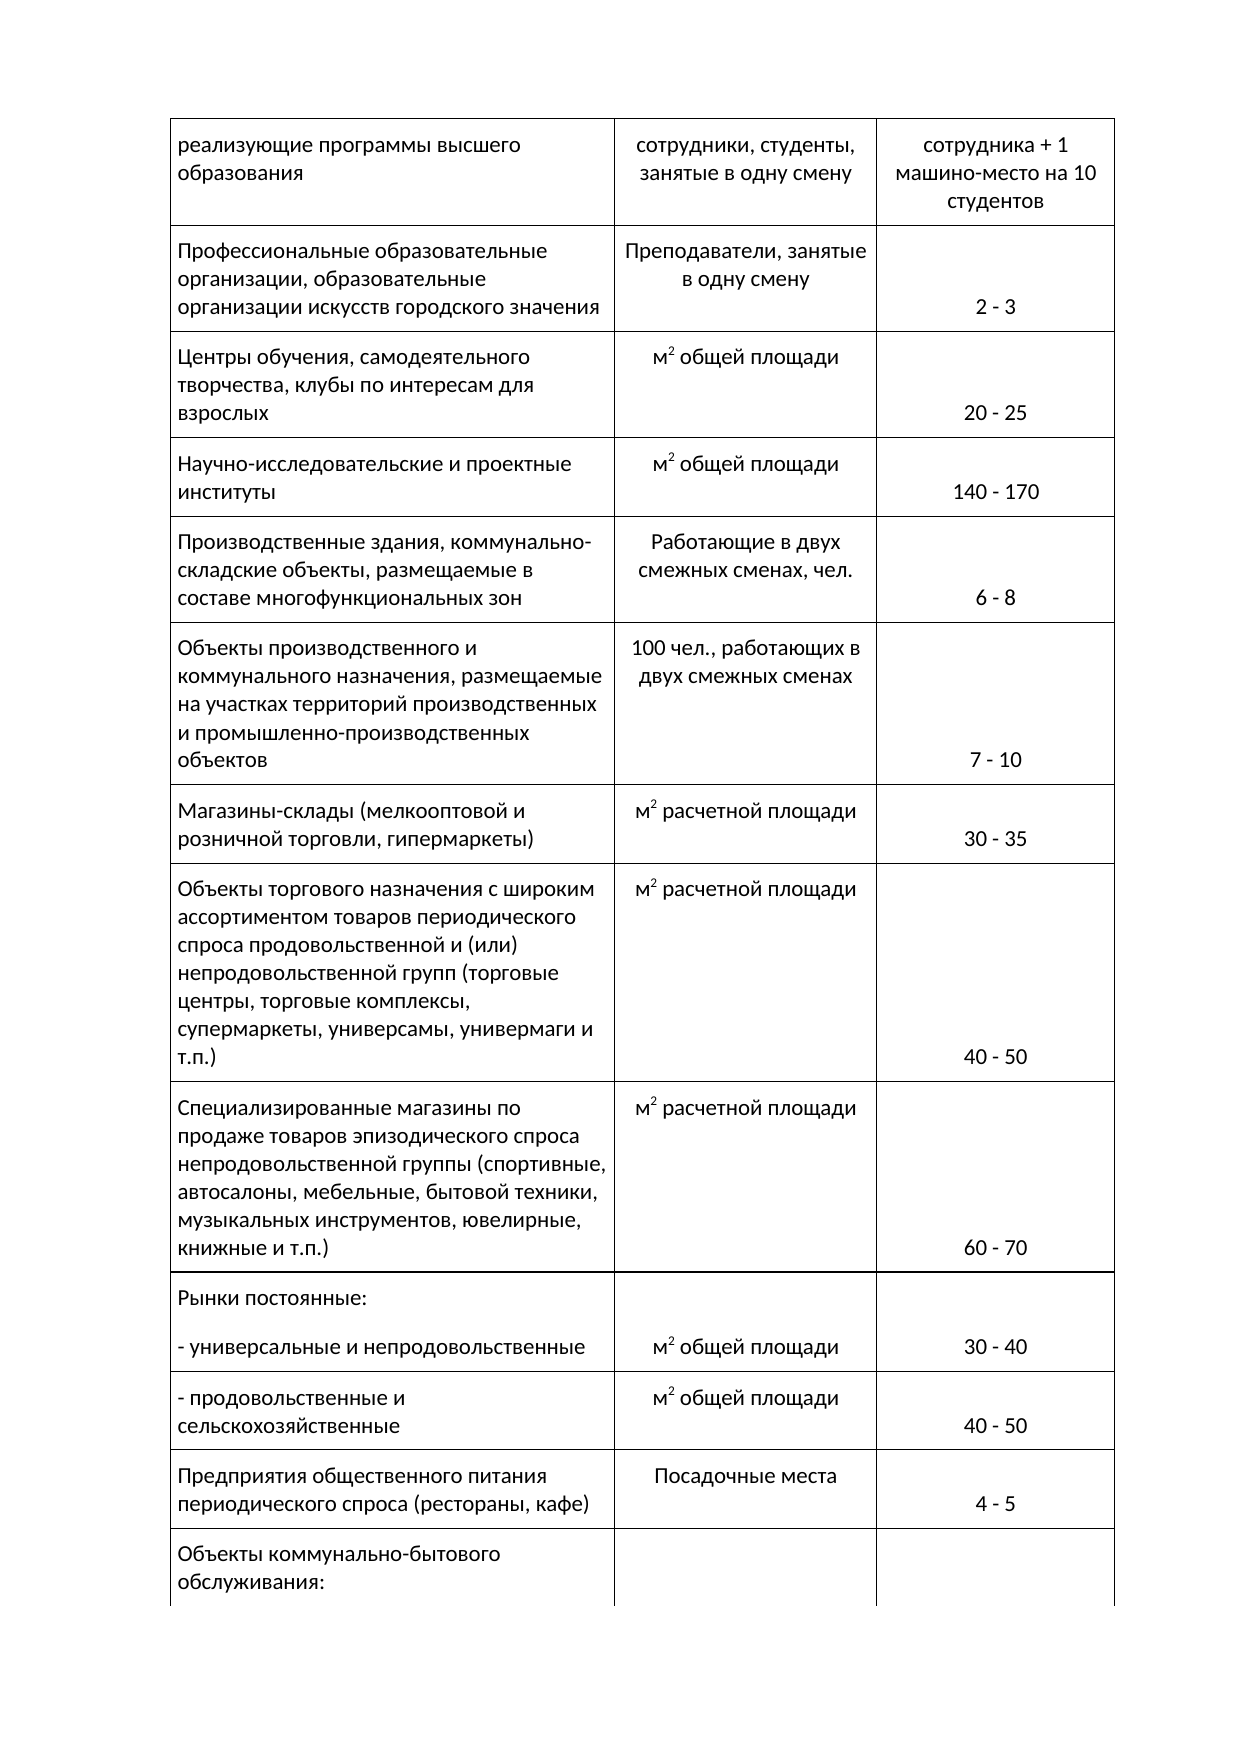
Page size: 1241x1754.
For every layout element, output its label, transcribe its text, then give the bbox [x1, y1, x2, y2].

table_cell Работающие в двух смежных сменах, чел. [615, 517, 876, 622]
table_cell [615, 119, 876, 224]
table_cell [615, 1529, 876, 1606]
table_cell Профессиональные образовательные организации, образовательные организации искусств городского значения [171, 226, 614, 331]
table_cell Рынки постоянные: [171, 1273, 614, 1322]
table_cell м2 общей площади [615, 332, 876, 437]
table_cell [171, 119, 614, 224]
table_cell Преподаватели, занятые в одну смену [615, 226, 876, 331]
table_cell - универсальные и непродовольственные [171, 1322, 614, 1371]
table_cell м2 общей площади [615, 438, 876, 516]
table_cell 6 - 8 [877, 517, 1114, 622]
table_cell Производственные здания, коммунально-складские объекты, размещаемые в составе многофункциональных зон [171, 517, 614, 622]
table_cell 30 - 35 [877, 785, 1114, 863]
table_cell 7 - 10 [877, 623, 1114, 784]
table_cell 40 - 50 [877, 864, 1114, 1081]
table_cell Объекты производственного и коммунального назначения, размещаемые на участках территорий производственных и промышленно-производственных объектов [171, 623, 614, 784]
table_cell 20 - 25 [877, 332, 1114, 437]
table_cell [877, 119, 1114, 224]
table_cell 30 - 40 [877, 1322, 1114, 1371]
table_cell [615, 1273, 876, 1322]
table_cell 40 - 50 [877, 1372, 1114, 1449]
table_cell [877, 1529, 1114, 1606]
table_cell 60 - 70 [877, 1082, 1114, 1271]
table_cell 140 - 170 [877, 438, 1114, 516]
table_cell Центры обучения, самодеятельного творчества, клубы по интересам для взрослых [171, 332, 614, 437]
table_cell Предприятия общественного питания периодического спроса (рестораны, кафе) [171, 1450, 614, 1528]
table_cell Специализированные магазины по продаже товаров эпизодического спроса непродовольственной группы (спортивные, автосалоны, мебельные, бытовой техники, музыкальных инструментов, ювелирные, книжные и т.п.) [171, 1082, 614, 1271]
table_cell м2 расчетной площади [615, 785, 876, 863]
table_cell 4 - 5 [877, 1450, 1114, 1528]
table_cell 2 - 3 [877, 226, 1114, 331]
table_cell м2 общей площади [615, 1372, 876, 1449]
table_cell м2 расчетной площади [615, 864, 876, 1081]
table_cell - продовольственные и сельскохозяйственные [171, 1372, 614, 1449]
table_cell 100 чел., работающих в двух смежных сменах [615, 623, 876, 784]
table_cell Посадочные места [615, 1450, 876, 1528]
table_cell Объекты коммунально-бытового обслуживания: [171, 1529, 614, 1606]
table_cell [877, 1273, 1114, 1322]
table_cell м2 расчетной площади [615, 1082, 876, 1271]
table_cell Объекты торгового назначения с широким ассортиментом товаров периодического спроса продовольственной и (или) непродовольственной групп (торговые центры, торговые комплексы, супермаркеты, универсамы, универмаги и т.п.) [171, 864, 614, 1081]
table_cell Магазины-склады (мелкооптовой и розничной торговли, гипермаркеты) [171, 785, 614, 863]
table_cell м2 общей площади [615, 1322, 876, 1371]
table_cell Научно-исследовательские и проектные институты [171, 438, 614, 516]
